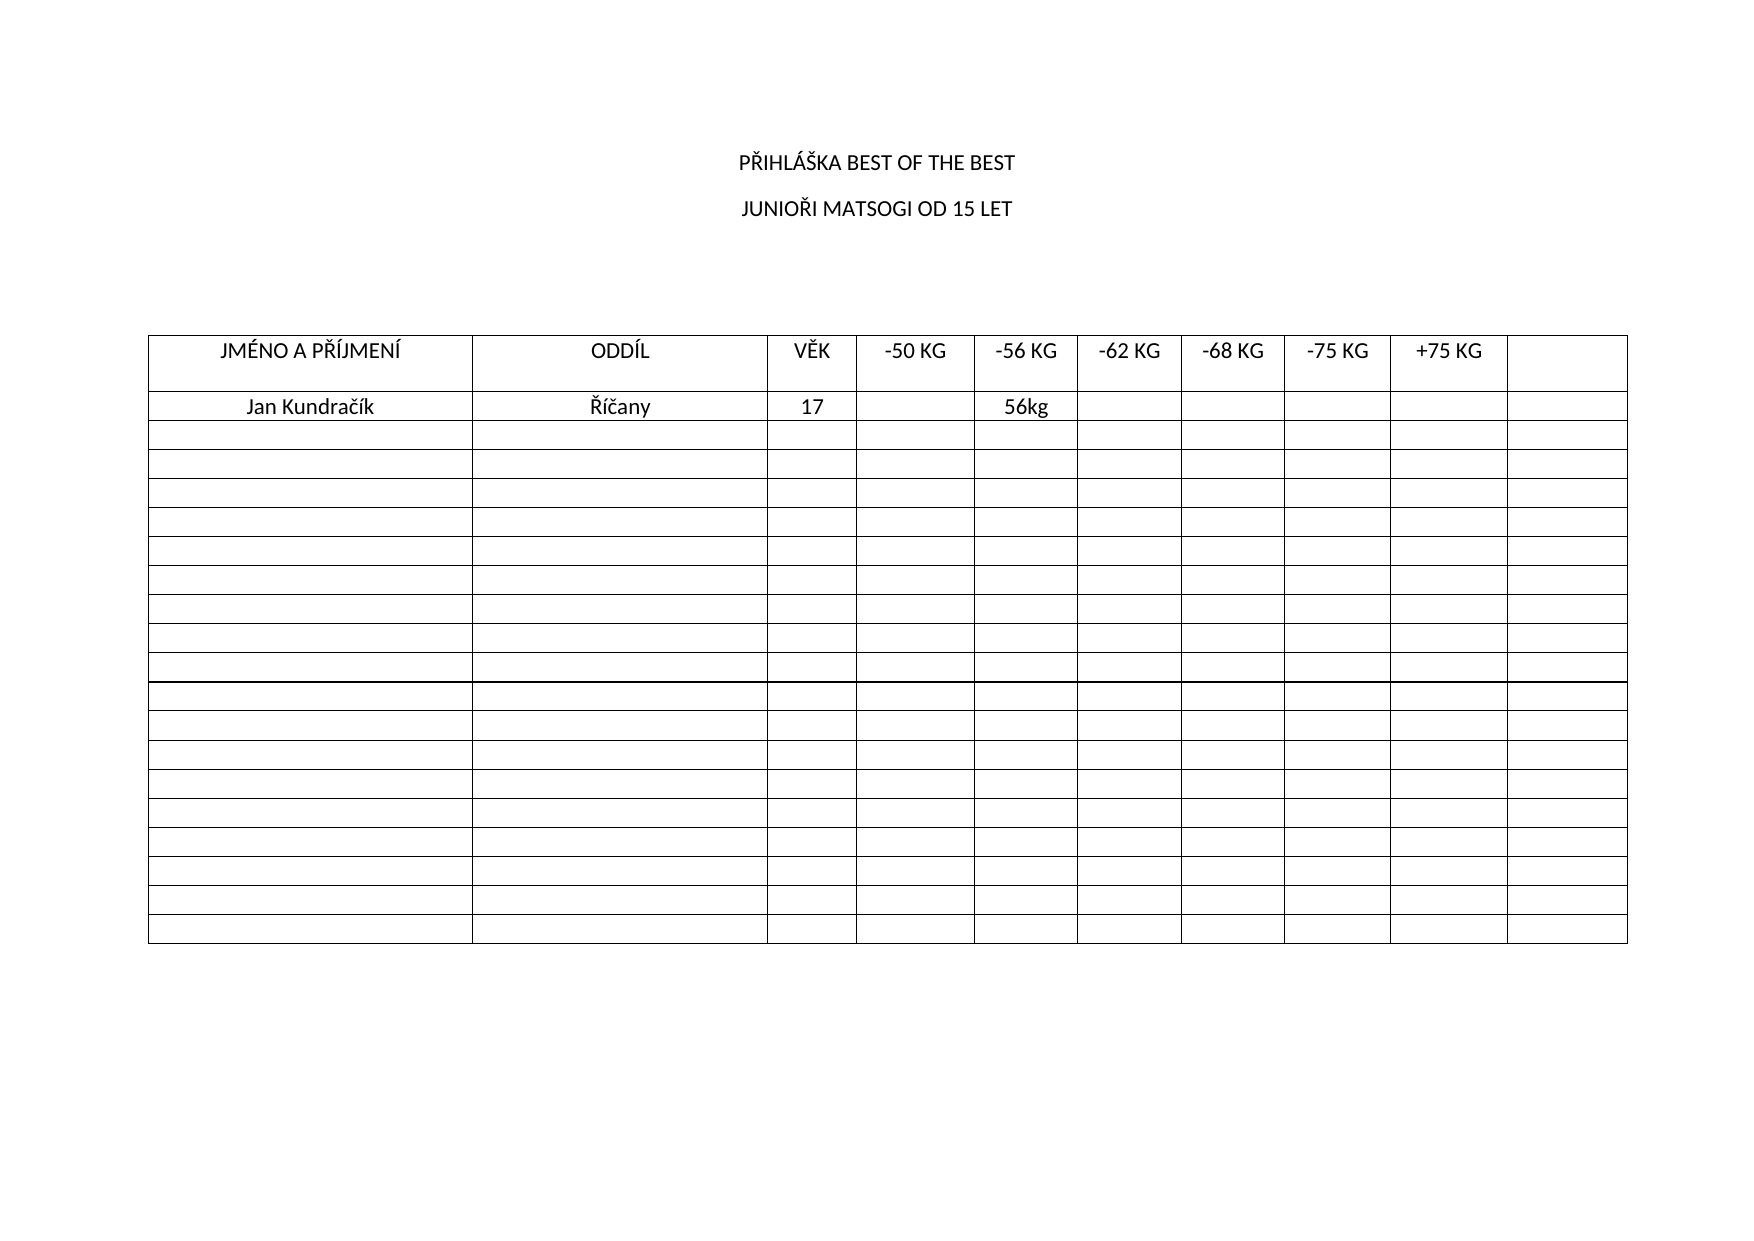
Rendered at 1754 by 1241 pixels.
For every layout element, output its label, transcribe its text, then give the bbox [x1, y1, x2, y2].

table_cell [1508, 711, 1627, 739]
table_cell [1182, 421, 1284, 449]
table_cell [1078, 537, 1181, 565]
table_cell [975, 886, 1077, 914]
table_cell [857, 653, 974, 681]
table_cell [768, 828, 856, 856]
table_cell [857, 770, 974, 798]
table_cell [1078, 828, 1181, 856]
table_cell [149, 741, 472, 768]
table_cell [1182, 770, 1284, 798]
table_cell [768, 479, 856, 507]
table_cell [1078, 683, 1181, 710]
table_cell [473, 595, 767, 623]
table_cell [1182, 653, 1284, 681]
table_cell [473, 799, 767, 827]
table_header JMÉNO A PŘÍJMENÍ [149, 336, 472, 391]
table_cell [768, 421, 856, 449]
table_cell [857, 915, 974, 943]
table_cell Jan Kundračík [149, 392, 472, 420]
table_cell [1508, 857, 1627, 885]
table_cell [1391, 595, 1507, 623]
table_cell [857, 799, 974, 827]
table_cell [1285, 392, 1390, 420]
table_cell [149, 450, 472, 478]
table_cell [857, 392, 974, 420]
table_cell [1078, 450, 1181, 478]
table_cell [1508, 479, 1627, 507]
table_cell [149, 479, 472, 507]
table_cell [1508, 537, 1627, 565]
table_cell [149, 828, 472, 856]
table_cell [1391, 653, 1507, 681]
table_cell [1078, 508, 1181, 536]
table_cell [975, 595, 1077, 623]
table_cell [1285, 450, 1390, 478]
table_cell [1508, 421, 1627, 449]
table_cell [149, 508, 472, 536]
table_cell [473, 683, 767, 710]
table_header -50 KG [857, 336, 974, 391]
table_cell [975, 799, 1077, 827]
table_cell [1182, 392, 1284, 420]
table_cell [768, 799, 856, 827]
table_cell [1391, 799, 1507, 827]
table_cell [975, 828, 1077, 856]
table_cell [857, 857, 974, 885]
table_cell 56kg [975, 392, 1077, 420]
table_cell [149, 595, 472, 623]
text PŘIHLÁŠKA BEST OF THE BEST [148, 148, 1606, 176]
table_header -56 KG [975, 336, 1077, 391]
table_header -68 KG [1182, 336, 1284, 391]
table_cell [857, 683, 974, 710]
table_cell [1508, 566, 1627, 594]
table_cell [975, 479, 1077, 507]
table_cell [768, 450, 856, 478]
text JUNIOŘI MATSOGI OD 15 LET [148, 194, 1606, 222]
table_cell [1285, 857, 1390, 885]
table_cell [1391, 479, 1507, 507]
table_cell [473, 741, 767, 768]
table_cell [1508, 886, 1627, 914]
table_cell [473, 624, 767, 652]
table_cell [1182, 595, 1284, 623]
table_cell Říčany [473, 392, 767, 420]
table_cell [768, 857, 856, 885]
table_cell [975, 770, 1077, 798]
table_cell [149, 799, 472, 827]
table_cell [1078, 595, 1181, 623]
table_header ODDÍL [473, 336, 767, 391]
table_cell [768, 711, 856, 739]
table_cell [473, 770, 767, 798]
table_cell [1391, 421, 1507, 449]
table_cell [1285, 653, 1390, 681]
table_cell [1391, 450, 1507, 478]
table_cell [975, 624, 1077, 652]
table_cell [1182, 479, 1284, 507]
table_cell [857, 537, 974, 565]
table_cell [1078, 421, 1181, 449]
table_cell [1078, 566, 1181, 594]
table_cell [1285, 828, 1390, 856]
table_cell [1508, 653, 1627, 681]
table_cell [1285, 799, 1390, 827]
table_cell [1078, 479, 1181, 507]
table_cell [857, 421, 974, 449]
table_cell [768, 624, 856, 652]
table_cell [1078, 886, 1181, 914]
table_cell [1508, 450, 1627, 478]
table_cell [149, 421, 472, 449]
table_cell [1508, 799, 1627, 827]
table_cell [857, 741, 974, 768]
table_cell [857, 828, 974, 856]
table_cell [1508, 624, 1627, 652]
table_cell [768, 886, 856, 914]
table_header VĚK [768, 336, 856, 391]
table_cell [1285, 566, 1390, 594]
table_cell [857, 479, 974, 507]
table_cell [857, 450, 974, 478]
table_cell [473, 886, 767, 914]
table_cell [768, 566, 856, 594]
table_cell [1078, 392, 1181, 420]
table_cell [1285, 770, 1390, 798]
table_cell [149, 624, 472, 652]
table_cell [1391, 741, 1507, 768]
table_cell [1285, 915, 1390, 943]
table_cell [149, 857, 472, 885]
table_cell [1391, 683, 1507, 710]
table_cell [1078, 857, 1181, 885]
table_cell [1391, 508, 1507, 536]
table_cell [1508, 683, 1627, 710]
table_cell [1182, 857, 1284, 885]
table_cell [1285, 508, 1390, 536]
table_cell [1391, 915, 1507, 943]
table_cell [1078, 653, 1181, 681]
table_cell [975, 421, 1077, 449]
table_cell [1182, 741, 1284, 768]
table_header [1508, 336, 1627, 391]
table_cell [1391, 624, 1507, 652]
table_cell [1391, 770, 1507, 798]
table_cell [975, 566, 1077, 594]
table_cell [1078, 770, 1181, 798]
table_cell [857, 624, 974, 652]
table_cell [473, 915, 767, 943]
table_cell [1182, 537, 1284, 565]
table_cell [1078, 741, 1181, 768]
table_header +75 KG [1391, 336, 1507, 391]
table_cell [473, 537, 767, 565]
table_cell [1391, 566, 1507, 594]
table_cell [1391, 711, 1507, 739]
table_cell [1285, 741, 1390, 768]
table_cell [473, 479, 767, 507]
table_cell [975, 653, 1077, 681]
table_cell [1285, 683, 1390, 710]
table_cell [473, 450, 767, 478]
table_cell [149, 886, 472, 914]
table_cell [1182, 683, 1284, 710]
table_cell [1508, 828, 1627, 856]
table_cell [768, 770, 856, 798]
table_cell [1285, 624, 1390, 652]
table_cell [1391, 828, 1507, 856]
table_cell [1508, 595, 1627, 623]
table_cell [149, 566, 472, 594]
table_cell [768, 915, 856, 943]
table_cell [1078, 915, 1181, 943]
table_cell [768, 508, 856, 536]
table_cell [1182, 915, 1284, 943]
table_cell [1182, 799, 1284, 827]
table_cell [1285, 479, 1390, 507]
table_cell [1508, 508, 1627, 536]
table_cell [1508, 770, 1627, 798]
table_cell [768, 741, 856, 768]
table_cell [473, 508, 767, 536]
table_cell [975, 508, 1077, 536]
table_cell [857, 508, 974, 536]
table_cell [975, 711, 1077, 739]
table_cell [1285, 711, 1390, 739]
table_cell [1391, 392, 1507, 420]
table_cell [473, 711, 767, 739]
table_cell [975, 537, 1077, 565]
table_cell [1391, 537, 1507, 565]
table_cell [149, 653, 472, 681]
table_cell [857, 711, 974, 739]
table_cell [768, 537, 856, 565]
table_cell [149, 683, 472, 710]
table_cell [1182, 828, 1284, 856]
table_cell [473, 828, 767, 856]
table_cell [1182, 508, 1284, 536]
table_cell [1182, 624, 1284, 652]
table_cell [1182, 886, 1284, 914]
table_cell [1508, 915, 1627, 943]
table_cell [768, 595, 856, 623]
table_cell [975, 450, 1077, 478]
table_cell [1285, 537, 1390, 565]
table_cell [1182, 566, 1284, 594]
table_cell [473, 653, 767, 681]
table_cell [1285, 886, 1390, 914]
table_cell 17 [768, 392, 856, 420]
table_cell [975, 741, 1077, 768]
table_cell [975, 683, 1077, 710]
table_cell [149, 770, 472, 798]
table_cell [473, 857, 767, 885]
table_cell [1182, 450, 1284, 478]
table_cell [149, 711, 472, 739]
table_cell [473, 566, 767, 594]
table_cell [1391, 857, 1507, 885]
table_cell [857, 595, 974, 623]
table_cell [473, 421, 767, 449]
table_header -62 KG [1078, 336, 1181, 391]
table_cell [1508, 392, 1627, 420]
table_cell [975, 915, 1077, 943]
table_cell [1285, 421, 1390, 449]
table_cell [1508, 741, 1627, 768]
table_cell [1078, 624, 1181, 652]
table_cell [1391, 886, 1507, 914]
table_cell [857, 566, 974, 594]
table_cell [857, 886, 974, 914]
table_cell [1078, 711, 1181, 739]
table_cell [149, 537, 472, 565]
table_cell [149, 915, 472, 943]
table_cell [1182, 711, 1284, 739]
table_cell [1078, 799, 1181, 827]
table_cell [975, 857, 1077, 885]
table_cell [768, 653, 856, 681]
table_header -75 KG [1285, 336, 1390, 391]
table_cell [768, 683, 856, 710]
table_cell [1285, 595, 1390, 623]
